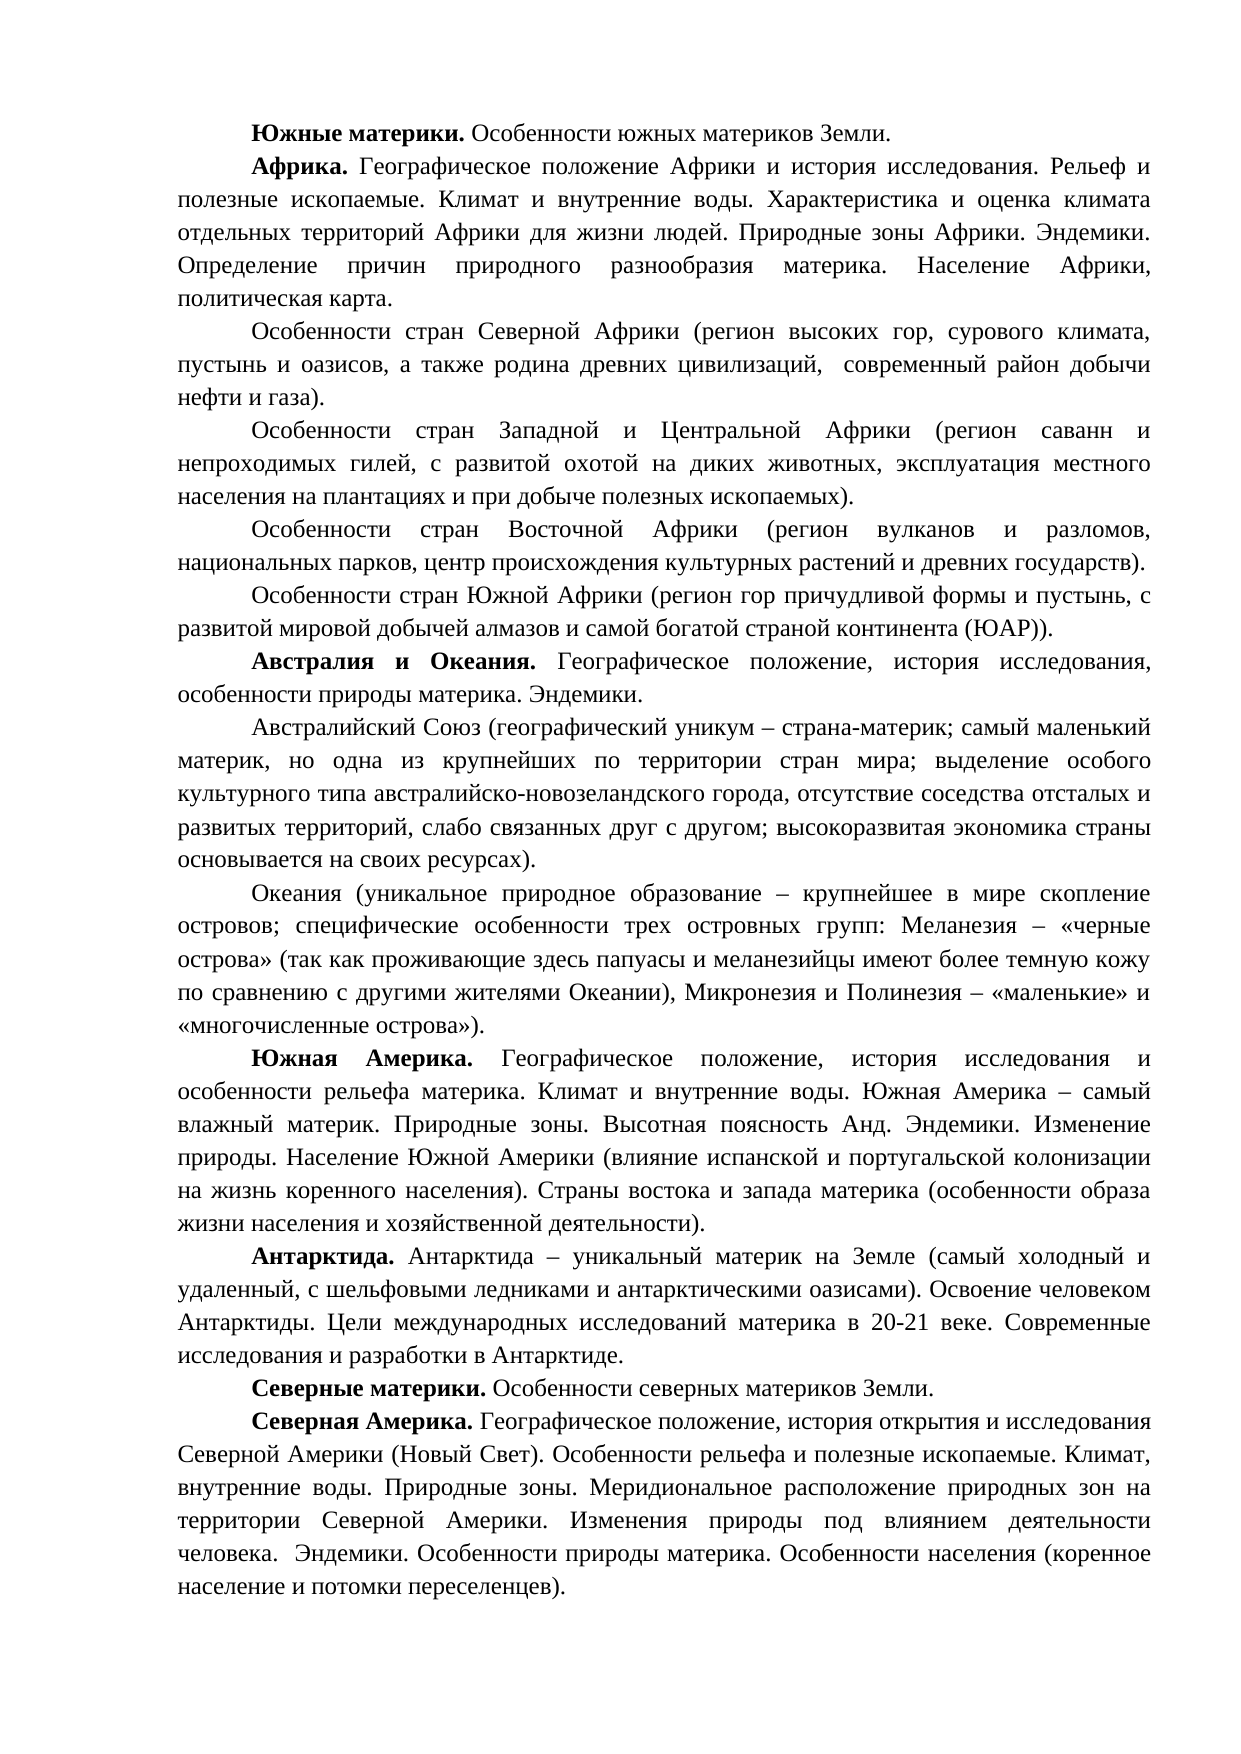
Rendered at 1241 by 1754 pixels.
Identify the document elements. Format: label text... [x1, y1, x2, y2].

text Антарктида. Антарктида – уникальный материк на Земле (самый холодный и удаленный, с шельфовыми ледниками и антарктическими оазисами). Освоение человеком Антарктиды. Цели международных исследований материка в 20-21 веке. Современные исследования и разработки в Антарктиде. [177, 1241, 1152, 1369]
text Особенности стран Северной Африки (регион высоких гор, сурового климата, пустынь и оазисов, а также родина древних цивилизаций, современный район добычи нефти и газа). [177, 316, 1152, 411]
text Африка. Географическое положение Африки и история исследования. Рельеф и полезные ископаемые. Климат и внутренние воды. Характеристика и оценка климата отдельных территорий Африки для жизни людей. Природные зоны Африки. Эндемики. Определение причин природного разнообразия материка. Население Африки, политическая карта. [177, 151, 1152, 312]
text Австралийский Союз (географический уникум – страна-материк; самый маленький материк, но одна из крупнейших по территории стран мира; выделение особого культурного типа австралийско-новозеландского города, отсутствие соседства отсталых и развитых территорий, слабо связанных друг с другом; высокоразвитая экономика страны основывается на своих ресурсах). [177, 712, 1152, 873]
text Южная Америка. Географическое положение, история исследования и особенности рельефа материка. Климат и внутренние воды. Южная Америка – самый влажный материк. Природные зоны. Высотная поясность Анд. Эндемики. Изменение природы. Население Южной Америки (влияние испанской и португальской колонизации на жизнь коренного населения). Страны востока и запада материка (особенности образа жизни населения и хозяйственной деятельности). [177, 1043, 1152, 1237]
text Австралия и Океания. Географическое положение, история исследования, особенности природы материка. Эндемики. [177, 646, 1152, 708]
text Особенности стран Западной и Центральной Африки (регион саванн и непроходимых гилей, с развитой охотой на диких животных, эксплуатация местного населения на плантациях и при добыче полезных ископаемых). [177, 415, 1152, 510]
text Особенности стран Восточной Африки (регион вулканов и разломов, национальных парков, центр происхождения культурных растений и древних государств). [177, 514, 1152, 576]
text Северные материки. Особенности северных материков Земли. [177, 1373, 1152, 1402]
text Северная Америка. Географическое положение, история открытия и исследования Северной Америки (Новый Свет). Особенности рельефа и полезные ископаемые. Климат, внутренние воды. Природные зоны. Меридиональное расположение природных зон на территории Северной Америки. Изменения природы под влиянием деятельности человека. Эндемики. Особенности природы материка. Особенности населения (коренное население и потомки переселенцев). [177, 1406, 1152, 1600]
text Особенности стран Южной Африки (регион гор причудливой формы и пустынь, с развитой мировой добычей алмазов и самой богатой страной континента (ЮАР)). [177, 580, 1152, 642]
text Южные материки. Особенности южных материков Земли. [177, 118, 1152, 147]
text Океания (уникальное природное образование – крупнейшее в мире скопление островов; специфические особенности трех островных групп: Меланезия – «черные острова» (так как проживающие здесь папуасы и меланезийцы имеют более темную кожу по сравнению с другими жителями Океании), Микронезия и Полинезия – «маленькие» и «многочисленные острова»). [177, 878, 1152, 1038]
